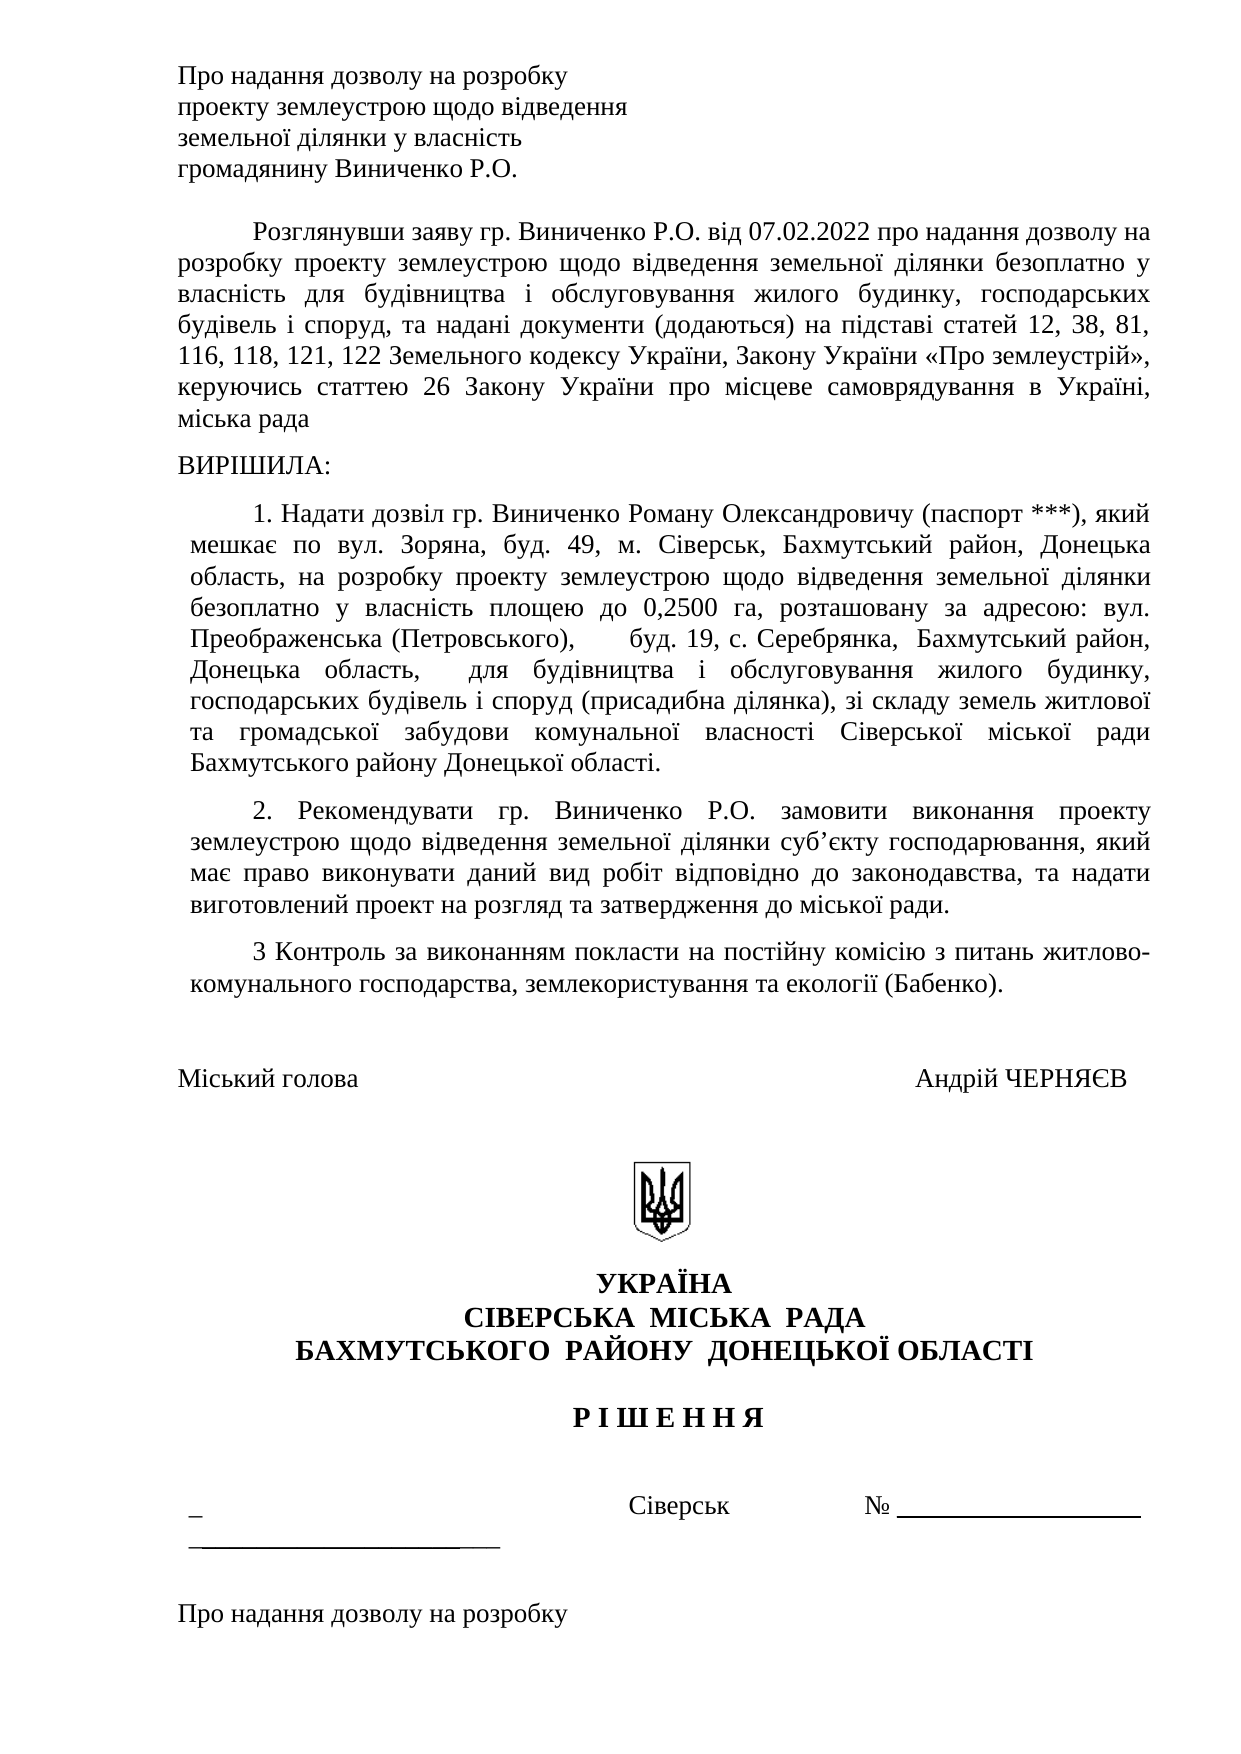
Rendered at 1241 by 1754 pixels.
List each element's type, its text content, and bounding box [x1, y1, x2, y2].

text БАХМУТСЬКОГО РАЙОНУ ДОНЕЦЬКОЇ ОБЛАСТІ [177, 1333, 1152, 1367]
text Про надання дозволу на розробку [177, 1597, 1152, 1628]
table_header ________________________ [177, 1489, 524, 1552]
text 3 Контроль за виконанням покласти на постійну комісію з питань житлово-комунального господарства, землекористування та екології (Бабенко). [190, 936, 1152, 998]
text Р І Ш Е Н Н Я [177, 1401, 1152, 1434]
text громадянину Виниченко Р.О. [177, 152, 1152, 184]
text УКРАЇНА [176, 1266, 1152, 1300]
text 1. Надати дозвіл гр. Виниченко Роману Олександровичу (паспорт ***), який мешкає по вул. Зоряна, буд. 49, м. Сіверськ, Бахмутський район, Донецька область, на розробку проекту землеустрою щодо відведення земельної ділянки безоплатно у власність площею до 0,2500 га, розташовану за адресою: вул. Преображенська (Петровського), буд. 19, с. Серебрянка, Бахмутський район, Донецька область, для будівництва і обслуговування жилого будинку, господарських будівель і споруд (присадибна ділянка), зі складу земель житлової та громадської забудови комунальної власності Сіверської міської ради Бахмутського району Донецької області. [190, 497, 1152, 778]
text ВИРІШИЛА: [177, 449, 1152, 481]
table_header Сіверськ [525, 1489, 833, 1552]
text СІВЕРСЬКА МІСЬКА РАДА [177, 1300, 1152, 1333]
text Про надання дозволу на розробку [177, 59, 1152, 90]
text 2. Рекомендувати гр. Виниченко Р.О. замовити виконання проекту землеустрою щодо відведення земельної ділянки суб’єкту господарювання, який має право виконувати даний вид робіт відповідно до законодавства, та надати виготовлений проект на розгляд та затвердження до міської ради. [190, 794, 1152, 919]
text проекту землеустрою щодо відведення [177, 90, 1152, 121]
table_header № __________________ [833, 1489, 1152, 1552]
text земельної ділянки у власність [177, 121, 1152, 152]
text Розглянувши заяву гр. Виниченко Р.О. від 07.02.2022 про надання дозволу на розробку проекту землеустрою щодо відведення земельної ділянки безоплатно у власність для будівництва і обслуговування жилого будинку, господарських будівель і споруд, та надані документи (додаються) на підставі статей 12, 38, 81, 116, 118, 121, 122 Земельного кодексу України, Закону України «Про землеустрій», керуючись статтею 26 Закону України про місцеве самоврядування в Україні, міська рада [177, 215, 1152, 433]
text Міський голова Андрій ЧЕРНЯЄВ [177, 1062, 1152, 1093]
